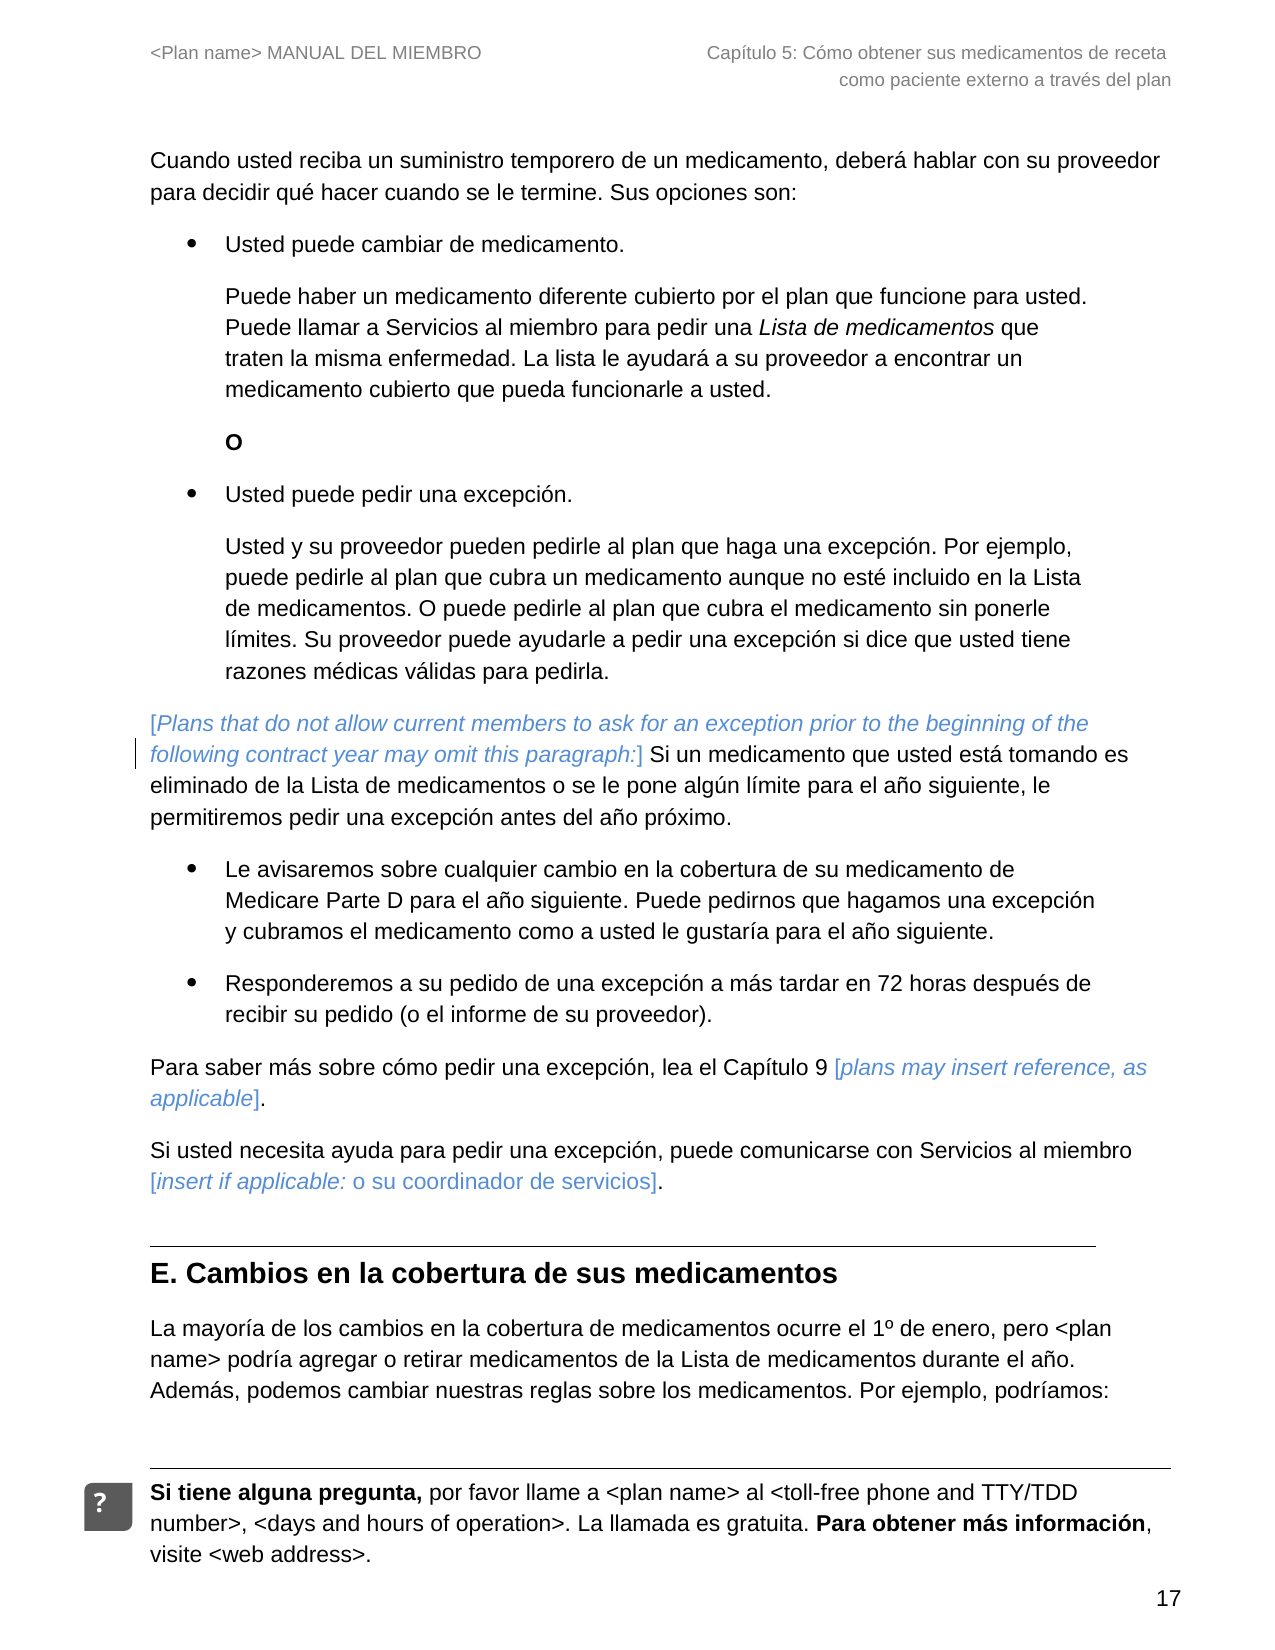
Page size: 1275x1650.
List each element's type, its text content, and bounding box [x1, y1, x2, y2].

text Usted y su proveedor pueden pedirle al plan que haga una excepción. Por ejemplo, puede pedirle al plan que cubra un medicamento aunque no esté incluido en la Lista de medicamentos. O puede pedirle al plan que cubra el medicamento sin ponerle límites. Su proveedor puede ayudarle a pedir una excepción si dice que usted tiene razones médicas válidas para pedirla. [225, 529, 1096, 685]
list Le avisaremos sobre cualquier cambio en la cobertura de su medicamento de Medicare Parte D para el año siguiente. Puede pedirnos que hagamos una excepción y cubramos el medicamento como a usted le gustaría para el año siguiente. [187, 852, 1096, 946]
list Usted puede cambiar de medicamento. [187, 227, 1096, 258]
list Si usted necesita ayuda para pedir una excepción, puede comunicarse con Servicios al miembro [insert if applicable: o su coordinador de servicios]. [150, 1133, 1171, 1196]
list Usted puede pedir una excepción. [187, 477, 1096, 508]
text O [225, 425, 1096, 456]
list Para saber más sobre cómo pedir una excepción, lea el Capítulo 9 [plans may insert reference, as applicable]. [150, 1050, 1171, 1112]
text La mayoría de los cambios en la cobertura de medicamentos ocurre el 1º de enero, pero <plan name> podría agregar o retirar medicamentos de la Lista de medicamentos durante el año. Además, podemos cambiar nuestras reglas sobre los medicamentos. Por ejemplo, podríamos: [150, 1311, 1171, 1405]
text Cuando usted reciba un suministro temporero de un medicamento, deberá hablar con su proveedor para decidir qué hacer cuando se le termine. Sus opciones son: [150, 144, 1171, 206]
text Puede haber un medicamento diferente cubierto por el plan que funcione para usted. Puede llamar a Servicios al miembro para pedir una Lista de medicamentos que traten la misma enfermedad. La lista le ayudará a su proveedor a encontrar un medicamento cubierto que pueda funcionarle a usted. [225, 279, 1096, 404]
subtitle E. Cambios en la cobertura de sus medicamentos [150, 1247, 1096, 1291]
list Responderemos a su pedido de una excepción a más tardar en 72 horas después de recibir su pedido (o el informe de su proveedor). [187, 967, 1096, 1029]
text [Plans that do not allow current members to ask for an exception prior to the beginning of the following contract year may omit this paragraph:] Si un medicamento que usted está tomando es eliminado de la Lista de medicamentos o se le pone algún límite para el año siguiente, le permitiremos pedir una excepción antes del año próximo. [150, 706, 1171, 831]
